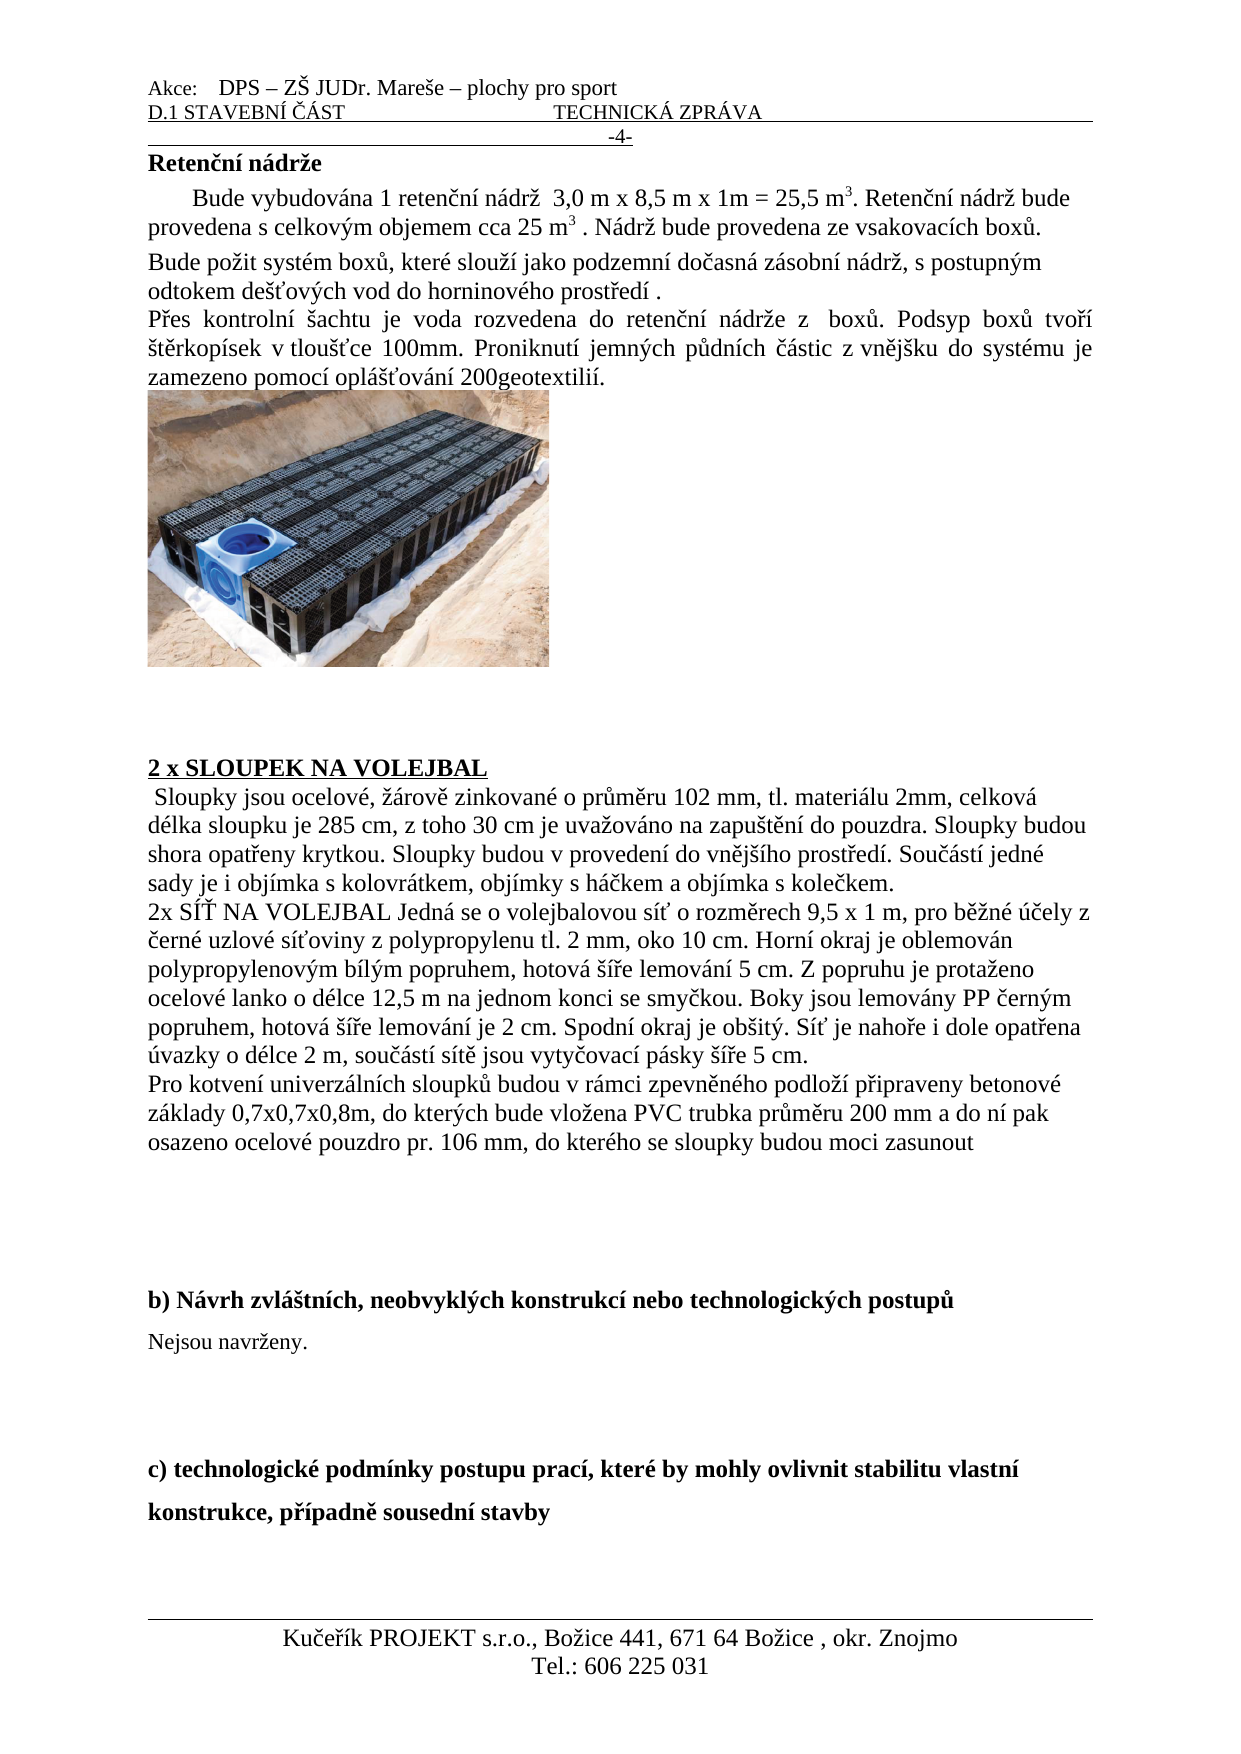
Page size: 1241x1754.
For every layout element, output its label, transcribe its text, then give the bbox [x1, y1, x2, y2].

text b) Návrh zvláštních, neobvyklých konstrukcí nebo technologických postupů [148, 1285, 1093, 1314]
text c) technologické podmínky postupu prací, které by mohly ovlivnit stabilitu vlastní [148, 1454, 1093, 1483]
subtitle Retenční nádrže [148, 148, 1093, 177]
text Bude vybudována 1 retenční nádrž 3,0 m x 8,5 m x 1m = 25,5 m3. Retenční nádrž bude provedena s celkovým objemem cca 25 m3 . Nádrž bude provedena ze vsakovacích boxů. [148, 183, 1093, 241]
text 2 x SLOUPEK NA VOLEJBAL [148, 753, 1093, 782]
text Bude požit systém boxů, které slouží jako podzemní dočasná zásobní nádrž, s postupným odtokem dešťových vod do horninového prostředí . [148, 247, 1093, 304]
text Přes kontrolní šachtu je voda rozvedena do retenční nádrže z boxů. Podsyp boxů tvoří štěrkopísek v tloušťce 100mm. Proniknutí jemných půdních částic z vnějšku do systému je zamezeno pomocí oplášťování 200geotextilií. [148, 304, 1093, 391]
text Nejsou navrženy. [148, 1328, 1093, 1354]
text Pro kotvení univerzálních sloupků budou v rámci zpevněného podloží připraveny betonové základy 0,7x0,7x0,8m, do kterých bude vložena PVC trubka průměru 200 mm a do ní pak osazeno ocelové pouzdro pr. 106 mm, do kterého se sloupky budou moci zasunout [148, 1069, 1093, 1156]
text Sloupky jsou ocelové, žárově zinkované o průměru 102 mm, tl. materiálu 2mm, celková délka sloupku je 285 cm, z toho 30 cm je uvažováno na zapuštění do pouzdra. Sloupky budou shora opatřeny krytkou. Sloupky budou v provedení do vnějšího prostředí. Součástí jedné sady je i objímka s kolovrátkem, objímky s háčkem a objímka s kolečkem. [148, 782, 1093, 897]
text konstrukce, případně sousední stavby [148, 1497, 1093, 1526]
text 2x SÍŤ NA VOLEJBAL Jedná se o volejbalovou síť o rozměrech 9,5 x 1 m, pro běžné účely z černé uzlové síťoviny z polypropylenu tl. 2 mm, oko 10 cm. Horní okraj je oblemován polypropylenovým bílým popruhem, hotová šíře lemování 5 cm. Z popruhu je protaženo ocelové lanko o délce 12,5 m na jednom konci se smyčkou. Boky jsou lemovány PP černým popruhem, hotová šíře lemování je 2 cm. Spodní okraj je obšitý. Síť je nahoře i dole opatřena úvazky o délce 2 m, součástí sítě jsou vytyčovací pásky šíře 5 cm. [148, 897, 1093, 1069]
